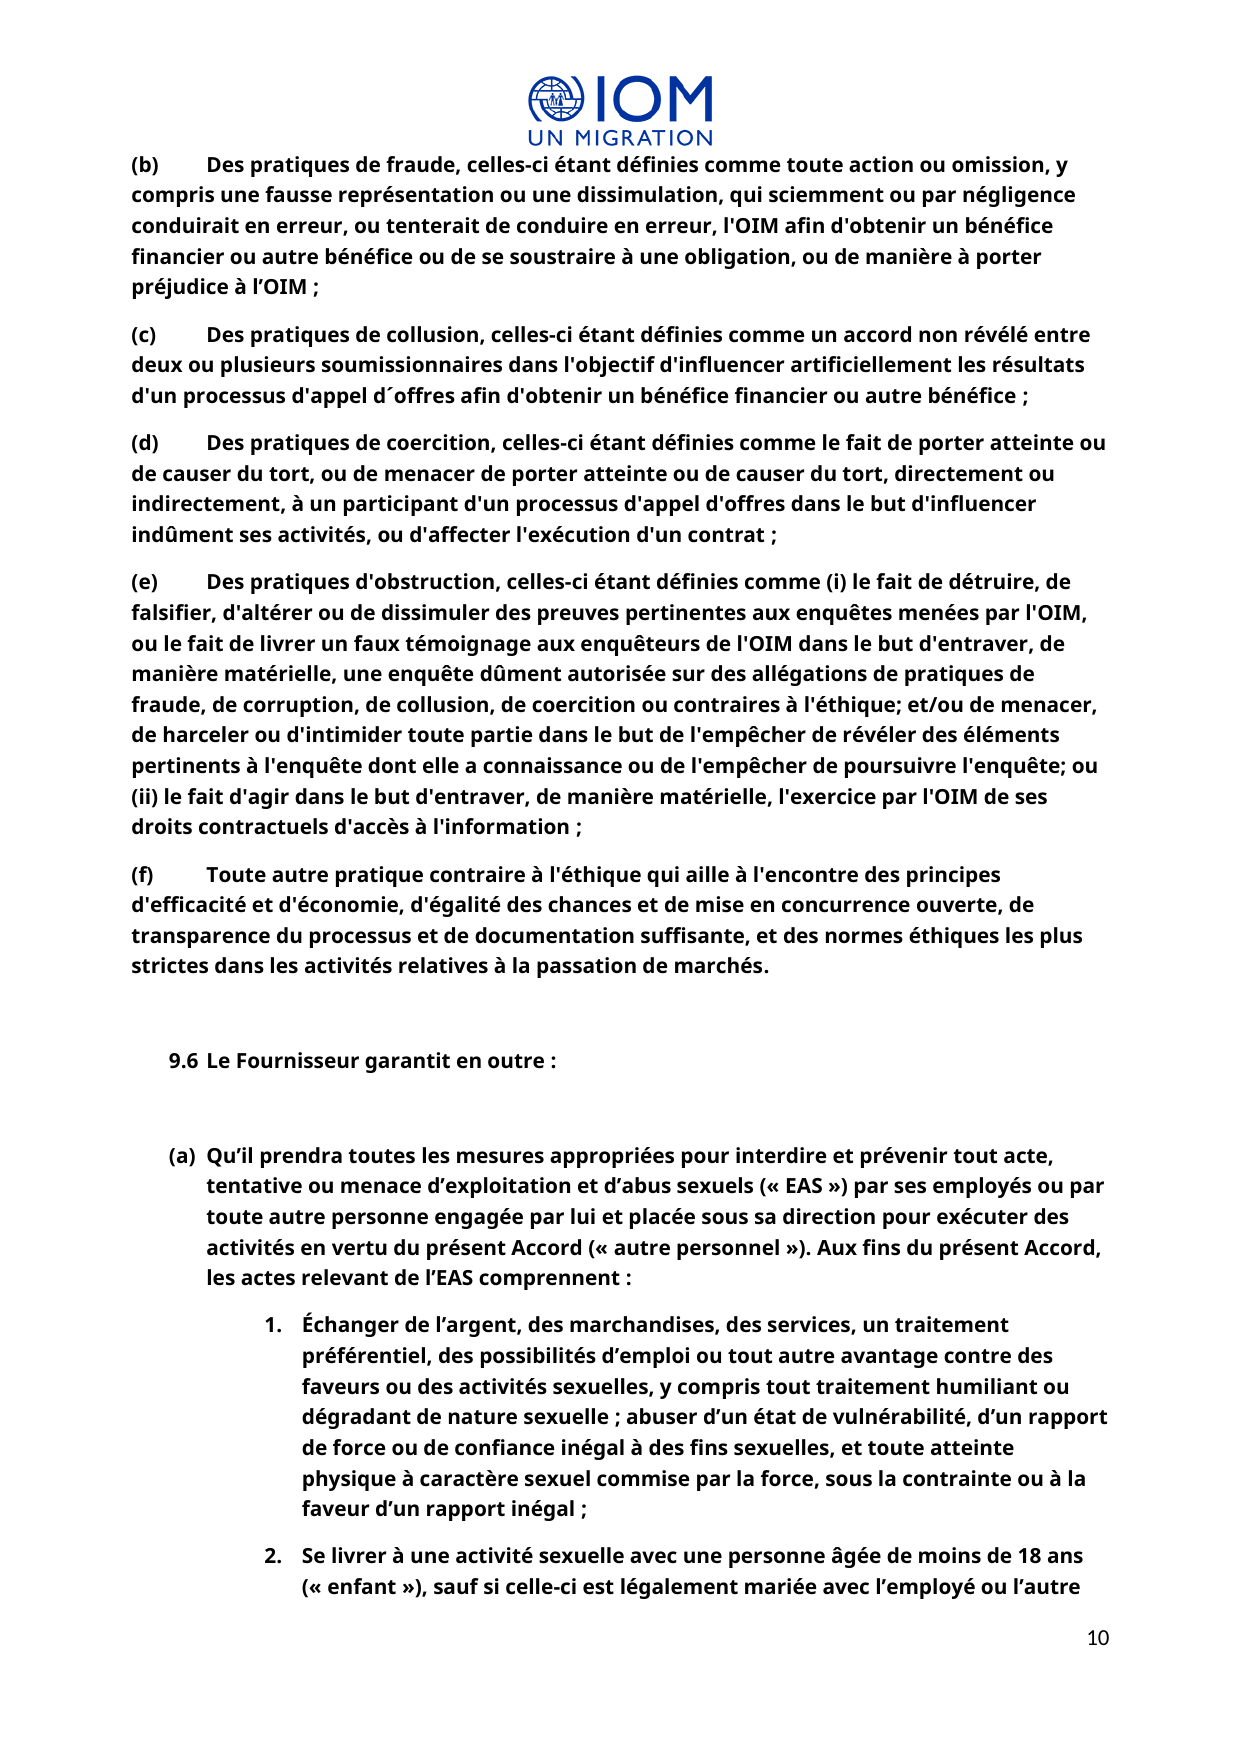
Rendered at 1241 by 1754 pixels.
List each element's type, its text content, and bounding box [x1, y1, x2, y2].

list Qu’il prendra toutes les mesures appropriées pour interdire et prévenir tout acte, tentative ou menace d’exploitation et d’abus sexuels (« EAS ») par ses employés ou par toute autre personne engagée par lui et placée sous sa direction pour exécuter des activités en vertu du présent Accord (« autre personnel »). Aux fins du présent Accord, les actes relevant de l’EAS comprennent : [169, 1141, 1109, 1292]
text (e) Des pratiques d'obstruction, celles-ci étant définies comme (i) le fait de détruire, de falsifier, d'altérer ou de dissimuler des preuves pertinentes aux enquêtes menées par l'OIM, ou le fait de livrer un faux témoignage aux enquêteurs de l'OIM dans le but d'entraver, de manière matérielle, une enquête dûment autorisée sur des allégations de pratiques de fraude, de corruption, de collusion, de coercition ou contraires à l'éthique; et/ou de menacer, de harceler ou d'intimider toute partie dans le but de l'empêcher de révéler des éléments pertinents à l'enquête dont elle a connaissance ou de l'empêcher de poursuivre l'enquête; ou (ii) le fait d'agir dans le but d'entraver, de manière matérielle, l'exercice par l'OIM de ses droits contractuels d'accès à l'information ; [131, 567, 1109, 841]
text (c) Des pratiques de collusion, celles-ci étant définies comme un accord non révélé entre deux ou plusieurs soumissionnaires dans l'objectif d'influencer artificiellement les résultats d'un processus d'appel d´offres afin d'obtenir un bénéfice financier ou autre bénéfice ; [131, 320, 1109, 409]
text (d) Des pratiques de coercition, celles-ci étant définies comme le fait de porter atteinte ou de causer du tort, ou de menacer de porter atteinte ou de causer du tort, directement ou indirectement, à un participant d'un processus d'appel d'offres dans le but d'influencer indûment ses activités, ou d'affecter l'exécution d'un contrat ; [131, 428, 1109, 549]
text (f) Toute autre pratique contraire à l'éthique qui aille à l'encontre des principes d'efficacité et d'économie, d'égalité des chances et de mise en concurrence ouverte, de transparence du processus et de documentation suffisante, et des normes éthiques les plus strictes dans les activités relatives à la passation de marchés. [131, 860, 1109, 980]
list Échanger de l’argent, des marchandises, des services, un traitement préférentiel, des possibilités d’emploi ou tout autre avantage contre des faveurs ou des activités sexuelles, y compris tout traitement humiliant ou dégradant de nature sexuelle ; abuser d’un état de vulnérabilité, d’un rapport de force ou de confiance inégal à des fins sexuelles, et toute atteinte physique à caractère sexuel commise par la force, sous la contrainte ou à la faveur d’un rapport inégal ; [264, 1311, 1109, 1523]
text (b) Des pratiques de fraude, celles-ci étant définies comme toute action ou omission, y compris une fausse représentation ou une dissimulation, qui sciemment ou par négligence conduirait en erreur, ou tenterait de conduire en erreur, l'OIM afin d'obtenir un bénéfice financier ou autre bénéfice ou de se soustraire à une obligation, ou de manière à porter préjudice à l’OIM ; [131, 150, 1109, 301]
picture [524, 75, 716, 147]
list Le Fournisseur garantit en outre : [169, 1046, 1109, 1075]
